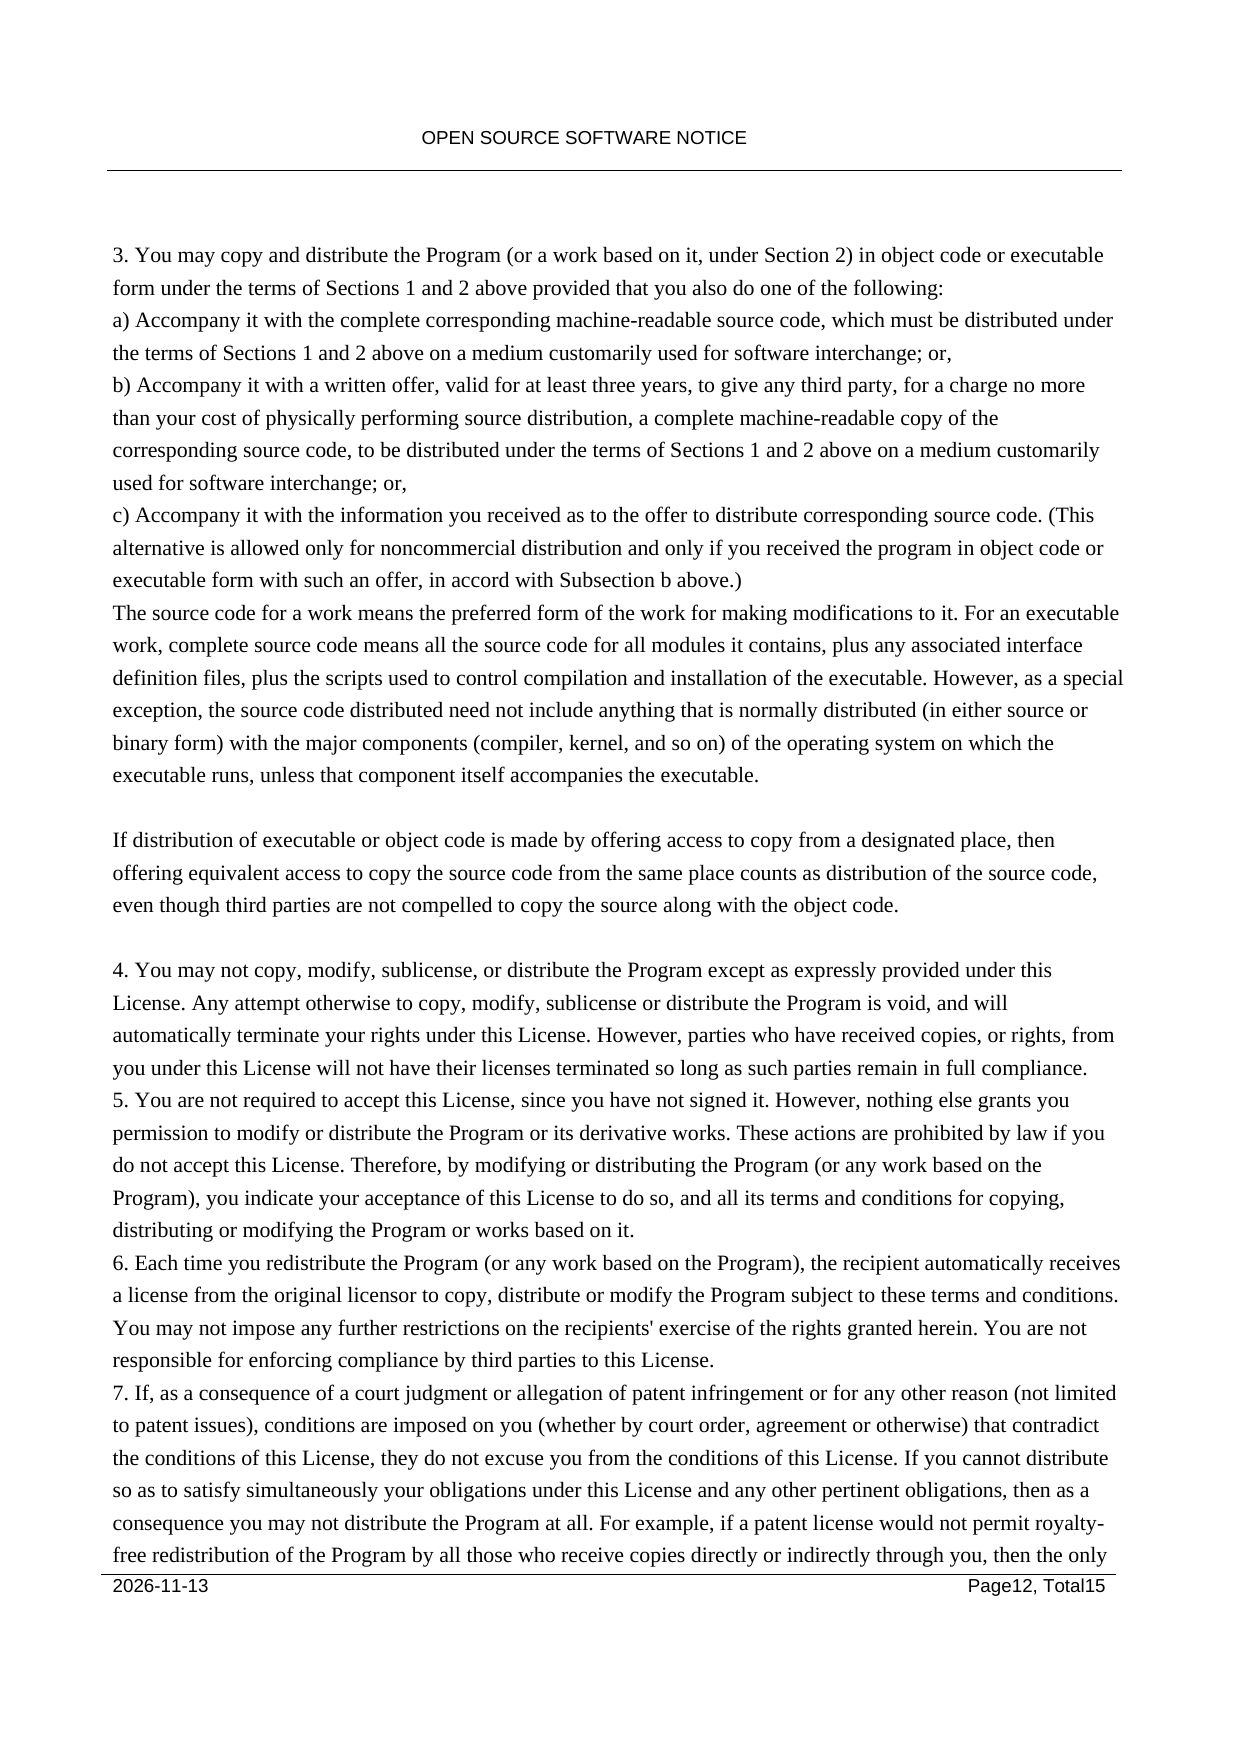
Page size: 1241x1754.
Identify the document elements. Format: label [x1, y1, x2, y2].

text [112, 206, 1128, 1571]
